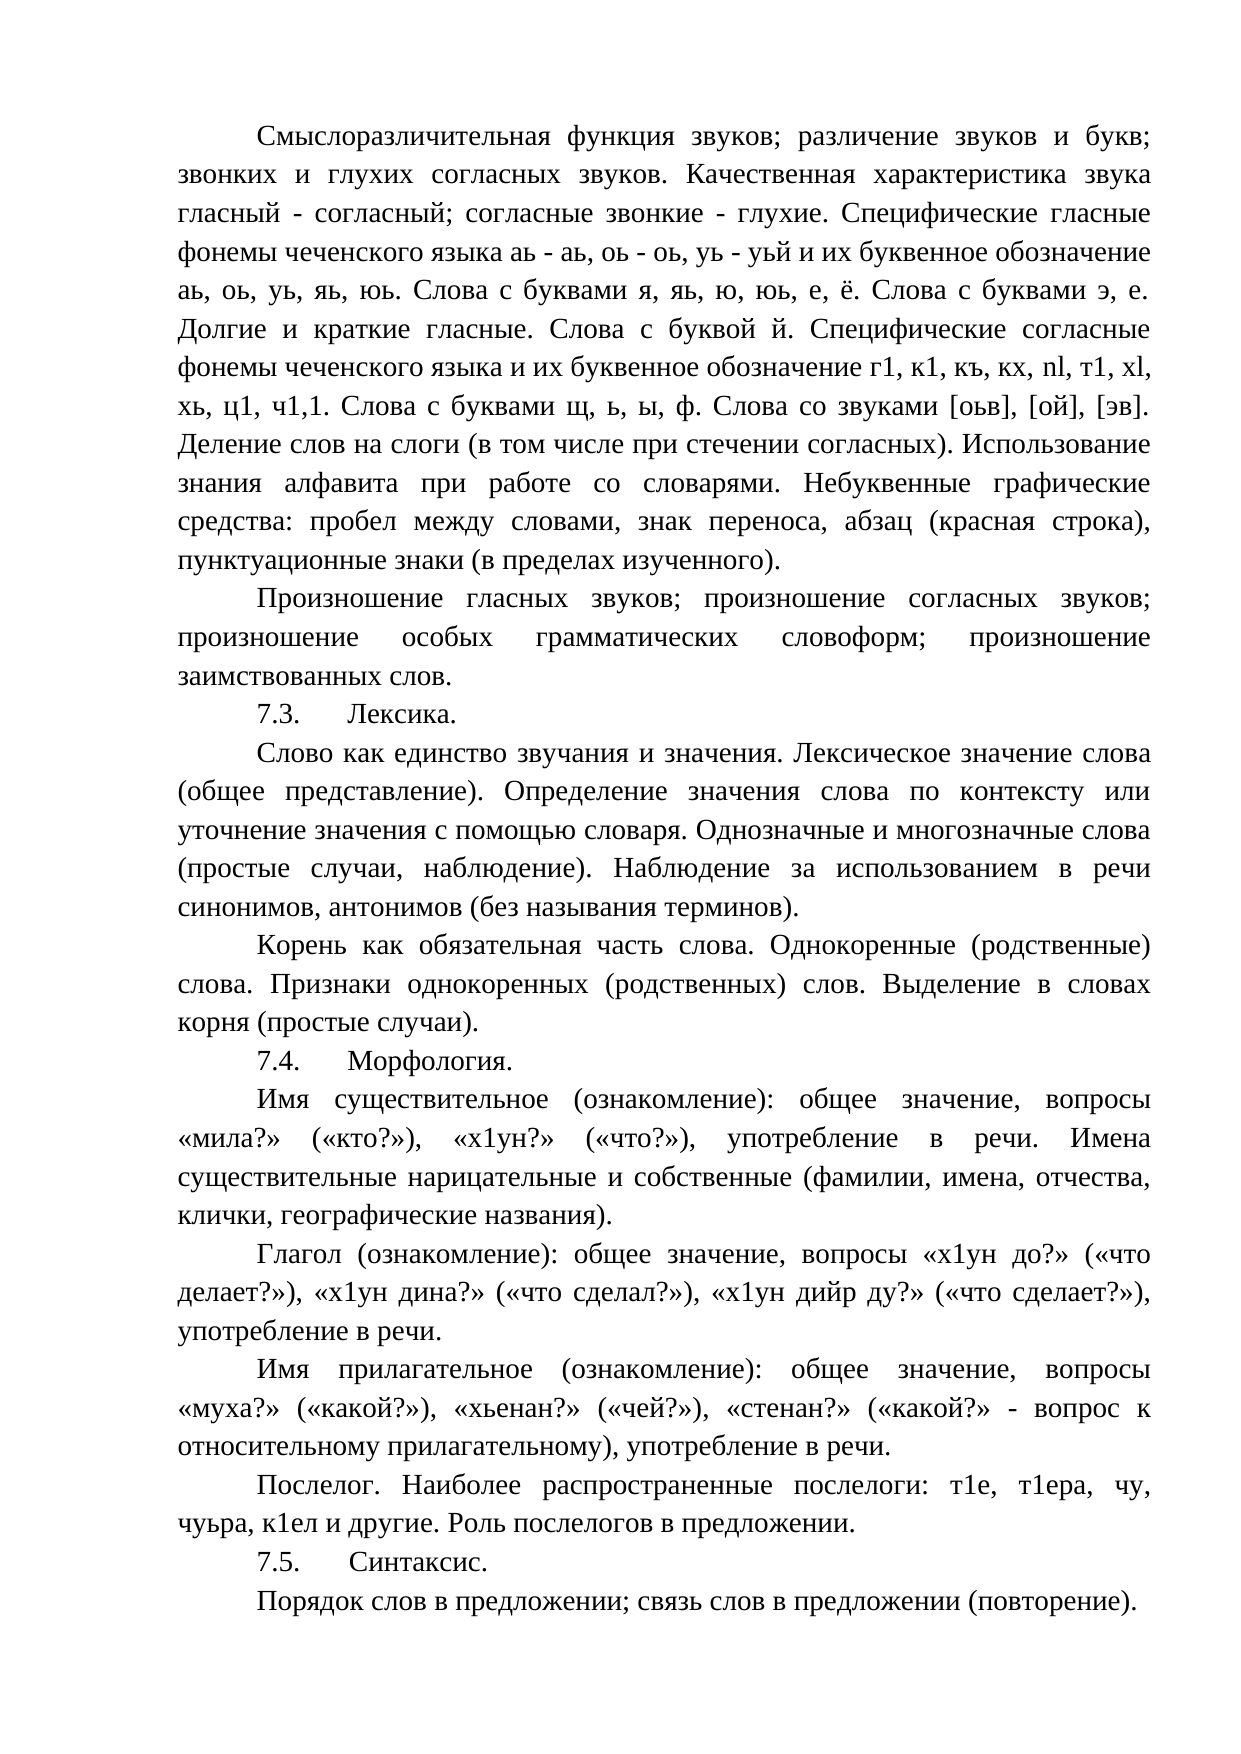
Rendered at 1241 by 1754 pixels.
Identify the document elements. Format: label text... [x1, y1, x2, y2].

list Морфология. [177, 1043, 1152, 1077]
text Произношение гласных звуков; произношение согласных звуков; произношение особых грамматических словоформ; произношение заимствованных слов. [177, 581, 1152, 691]
text Корень как обязательная часть слова. Однокоренные (родственные) слова. Признаки однокоренных (родственных) слов. Выделение в словах корня (простые случаи). [177, 927, 1152, 1038]
text Имя существительное (ознакомление): общее значение, вопросы «мила?» («кто?»), «х1ун?» («что?»), употребление в речи. Имена существительные нарицательные и собственные (фамилии, имена, отчества, клички, географические названия). [177, 1082, 1152, 1231]
text Порядок слов в предложении; связь слов в предложении (повторение). [177, 1583, 1152, 1616]
text Глагол (ознакомление): общее значение, вопросы «х1ун до?» («что делает?»), «х1ун дина?» («что сделал?»), «х1ун дийр ду?» («что сделает?»), употребление в речи. [177, 1236, 1152, 1346]
text Имя прилагательное (ознакомление): общее значение, вопросы «муха?» («какой?»), «хьенан?» («чей?»), «стенан?» («какой?» - вопрос к относительному прилагательному), употребление в речи. [177, 1351, 1152, 1462]
list Лексика. [177, 696, 1152, 730]
text Смыслоразличительная функция звуков; различение звуков и букв; звонких и глухих согласных звуков. Качественная характеристика звука гласный - согласный; согласные звонкие - глухие. Специфические гласные фонемы чеченского языка аь - аь, оь - оь, уь - уьй и их буквенное обозначение аь, оь, уь, яь, юь. Слова с буквами я, яь, ю, юь, е, ё. Слова с буквами э, е. Долгие и краткие гласные. Слова с буквой й. Специфические согласные фонемы чеченского языка и их буквенное обозначение г1, к1, къ, кх, nl, т1, xl, хь, ц1, ч1,1. Слова с буквами щ, ь, ы, ф. Слова со звуками [оьв], [ой], [эв]. Деление слов на слоги (в том числе при стечении согласных). Использование знания алфавита при работе со словарями. Небуквенные графические средства: пробел между словами, знак переноса, абзац (красная строка), пунктуационные знаки (в пределах изученного). [177, 118, 1152, 576]
text Послелог. Наиболее распространенные послелоги: т1е, т1ера, чу, чуьра, к1ел и другие. Роль послелогов в предложении. [177, 1467, 1152, 1539]
list Синтаксис. [177, 1544, 1152, 1578]
text Слово как единство звучания и значения. Лексическое значение слова (общее представление). Определение значения слова по контексту или уточнение значения с помощью словаря. Однозначные и многозначные слова (простые случаи, наблюдение). Наблюдение за использованием в речи синонимов, антонимов (без называния терминов). [177, 735, 1152, 922]
